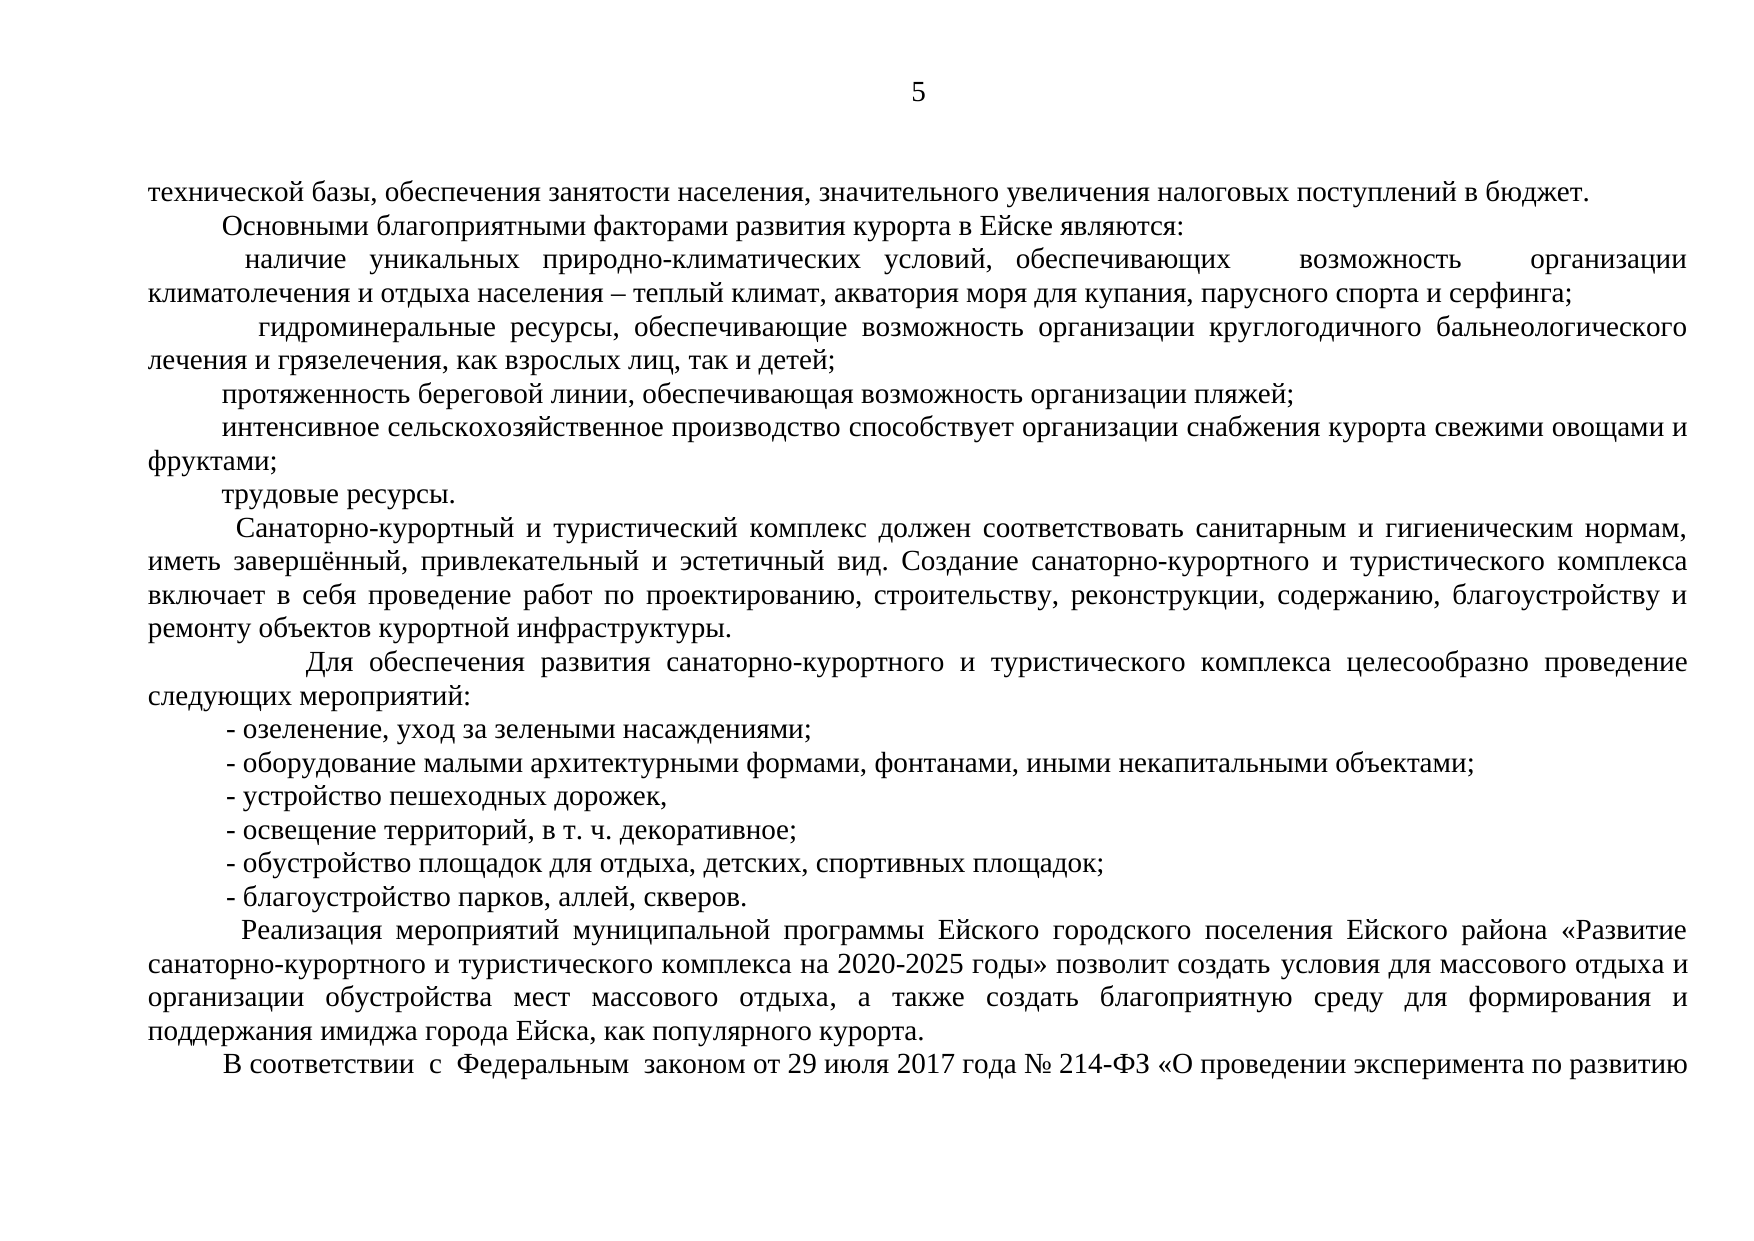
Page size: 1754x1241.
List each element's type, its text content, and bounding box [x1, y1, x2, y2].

text технической базы, обеспечения занятости населения, значительного увеличения налоговых поступлений в бюджет. [148, 174, 1689, 208]
text Основными благоприятными факторами развития курорта в Ейске являются: [148, 208, 1689, 242]
text интенсивное сельскохозяйственное производство способствует организации снабжения курорта свежими овощами и фруктами; [148, 409, 1689, 476]
text гидроминеральные ресурсы, обеспечивающие возможность организации круглогодичного бальнеологического лечения и грязелечения, как взрослых лиц, так и детей; [148, 309, 1689, 376]
text трудовые ресурсы. [148, 476, 1689, 510]
text Реализация мероприятий муниципальной программы Ейского городского поселения Ейского района «Развитие санаторно-курортного и туристического комплекса на 2020-2025 годы» позволит создать условия для массового отдыха и организации обустройства мест массового отдыха, а также создать благоприятную среду для формирования и поддержания имиджа города Ейска, как популярного курорта. [148, 912, 1689, 1047]
text - освещение территорий, в т. ч. декоративное; [148, 812, 1689, 845]
text - благоустройство парков, аллей, скверов. [148, 879, 1689, 912]
text - устройство пешеходных дорожек, [148, 778, 1689, 812]
text - обустройство площадок для отдыха, детских, спортивных площадок; [148, 845, 1689, 879]
text - оборудование малыми архитектурными формами, фонтанами, иными некапитальными объектами; [148, 745, 1689, 778]
text наличие уникальных природно-климатических условий, обеспечивающих возможность организации климатолечения и отдыха населения – теплый климат, акватория моря для купания, парусного спорта и серфинга; [148, 242, 1689, 309]
text В соответствии с Федеральным законом от 29 июля 2017 года № 214-ФЗ «О проведении эксперимента по развитию [148, 1047, 1689, 1080]
text - озеленение, уход за зелеными насаждениями; [148, 711, 1689, 745]
text Для обеспечения развития санаторно-курортного и туристического комплекса целесообразно проведение следующих мероприятий: [148, 644, 1689, 711]
text протяженность береговой линии, обеспечивающая возможность организации пляжей; [148, 376, 1689, 409]
text Санаторно-курортный и туристический комплекс должен соответствовать санитарным и гигиеническим нормам, иметь завершённый, привлекательный и эстетичный вид. Создание санаторно-курортного и туристического комплекса включает в себя проведение работ по проектированию, строительству, реконструкции, содержанию, благоустройству и ремонту объектов курортной инфраструктуры. [148, 510, 1689, 644]
